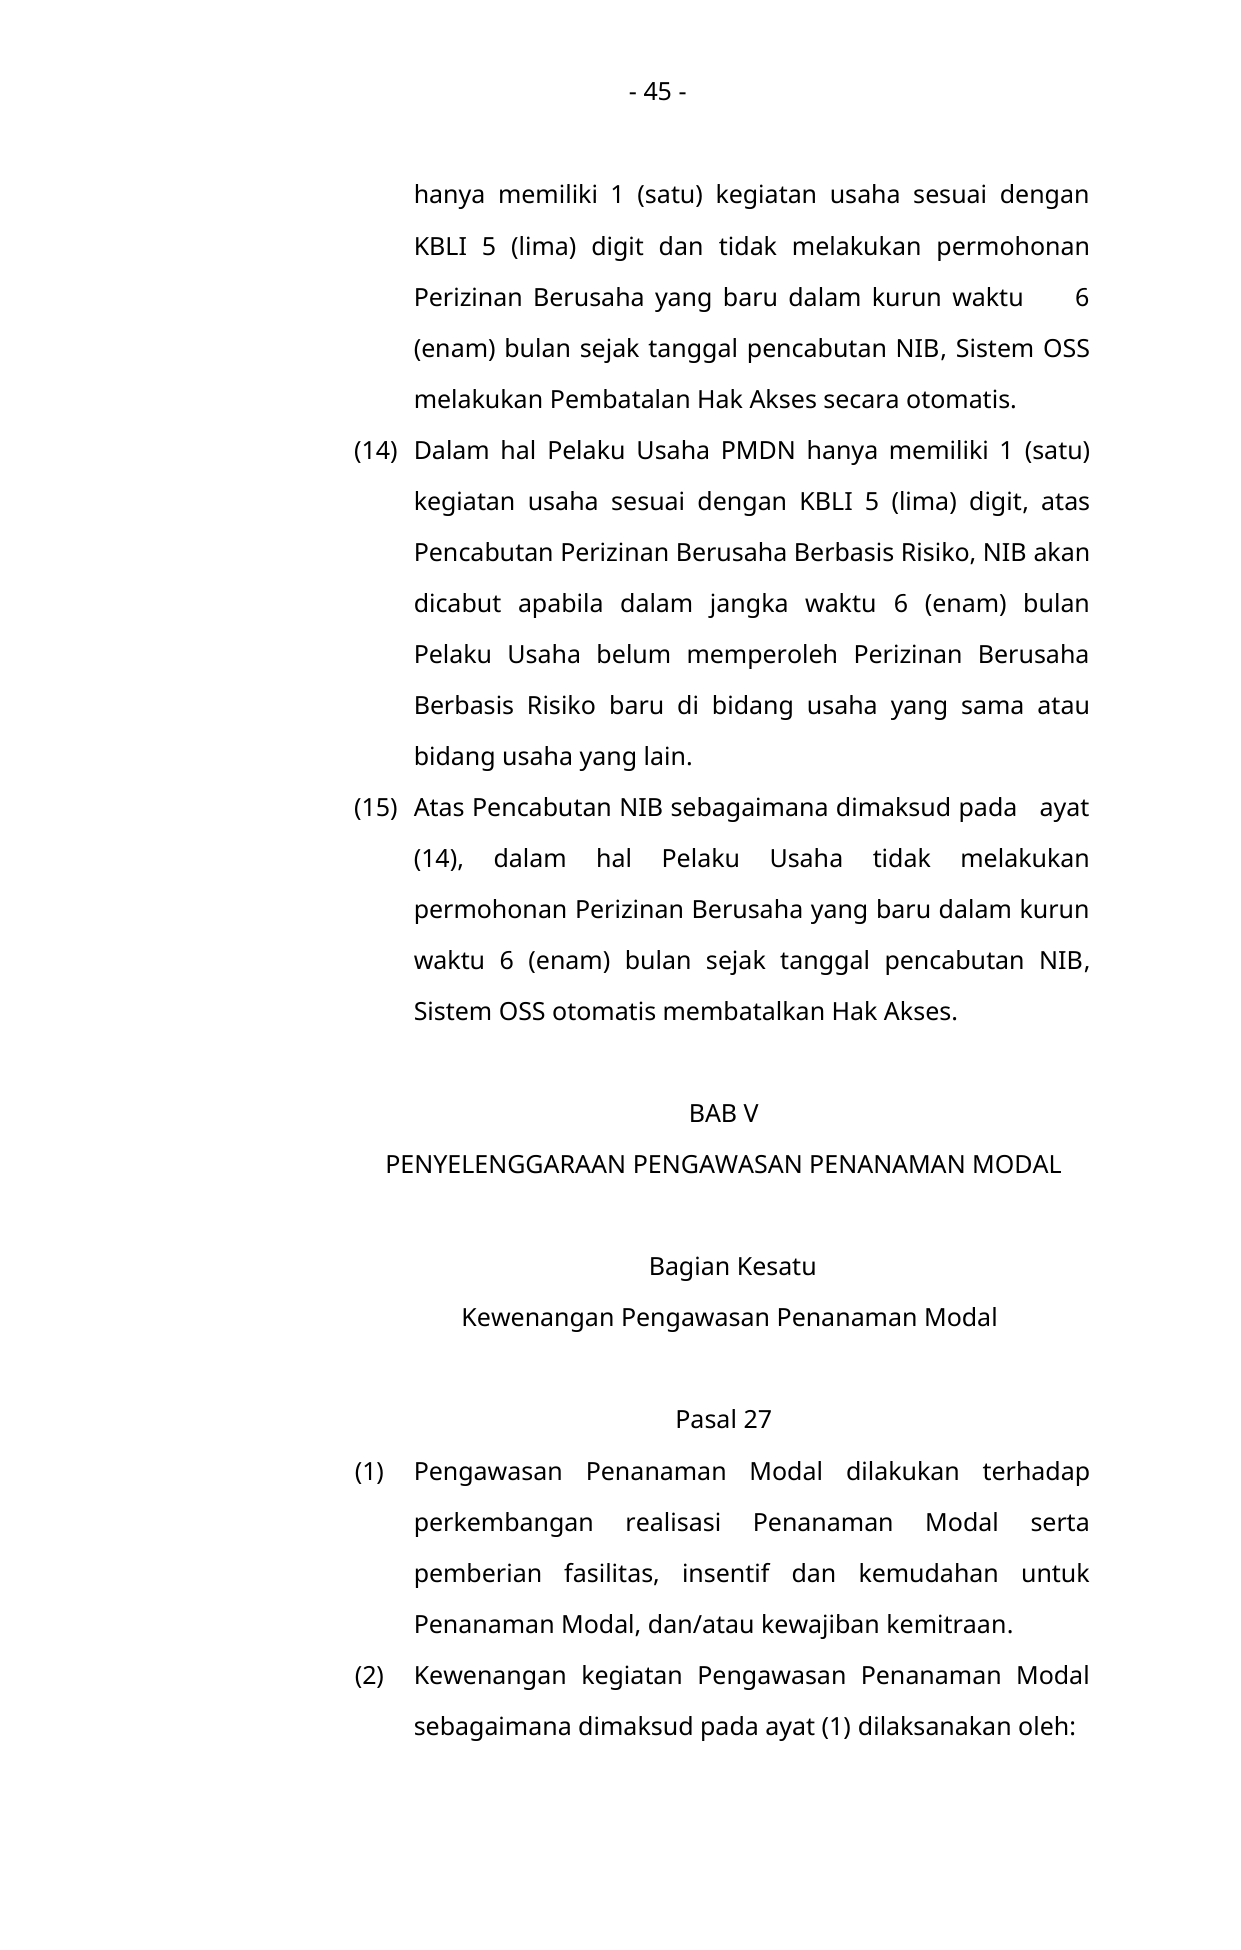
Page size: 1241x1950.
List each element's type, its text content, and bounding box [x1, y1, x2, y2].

list Dalam hal Pelaku Usaha PMDN hanya memiliki 1 (satu) kegiatan usaha sesuai dengan KBLI 5 (lima) digit, atas Pencabutan Perizinan Berusaha Berbasis Risiko, NIB akan dicabut apabila dalam jangka waktu 6 (enam) bulan Pelaku Usaha belum memperoleh Perizinan Berusaha Berbasis Risiko baru di bidang usaha yang sama atau bidang usaha yang lain. [354, 432, 1090, 773]
list Kewenangan kegiatan Pengawasan Penanaman Modal sebagaimana dimaksud pada ayat (1) dilaksanakan oleh: [354, 1657, 1090, 1742]
subtitle Kewenangan Pengawasan Penanaman Modal [373, 1300, 1092, 1385]
subtitle BAB V PENYELENGGARAAN PENGAWASAN PENANAMAN MODAL [354, 1096, 1092, 1181]
list Pengawasan Penanaman Modal dilakukan terhadap perkembangan realisasi Penanaman Modal serta pemberian fasilitas, insentif dan kemudahan untuk Penanaman Modal, dan/atau kewajiban kemitraan. [354, 1453, 1090, 1640]
subtitle Pasal 27 [354, 1402, 1092, 1436]
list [354, 177, 1090, 415]
subtitle Bagian Kesatu [373, 1249, 1092, 1283]
list Atas Pencabutan NIB sebagaimana dimaksud pada ayat (14), dalam hal Pelaku Usaha tidak melakukan permohonan Perizinan Berusaha yang baru dalam kurun waktu 6 (enam) bulan sejak tanggal pencabutan NIB, Sistem OSS otomatis membatalkan Hak Akses. [354, 790, 1090, 1028]
